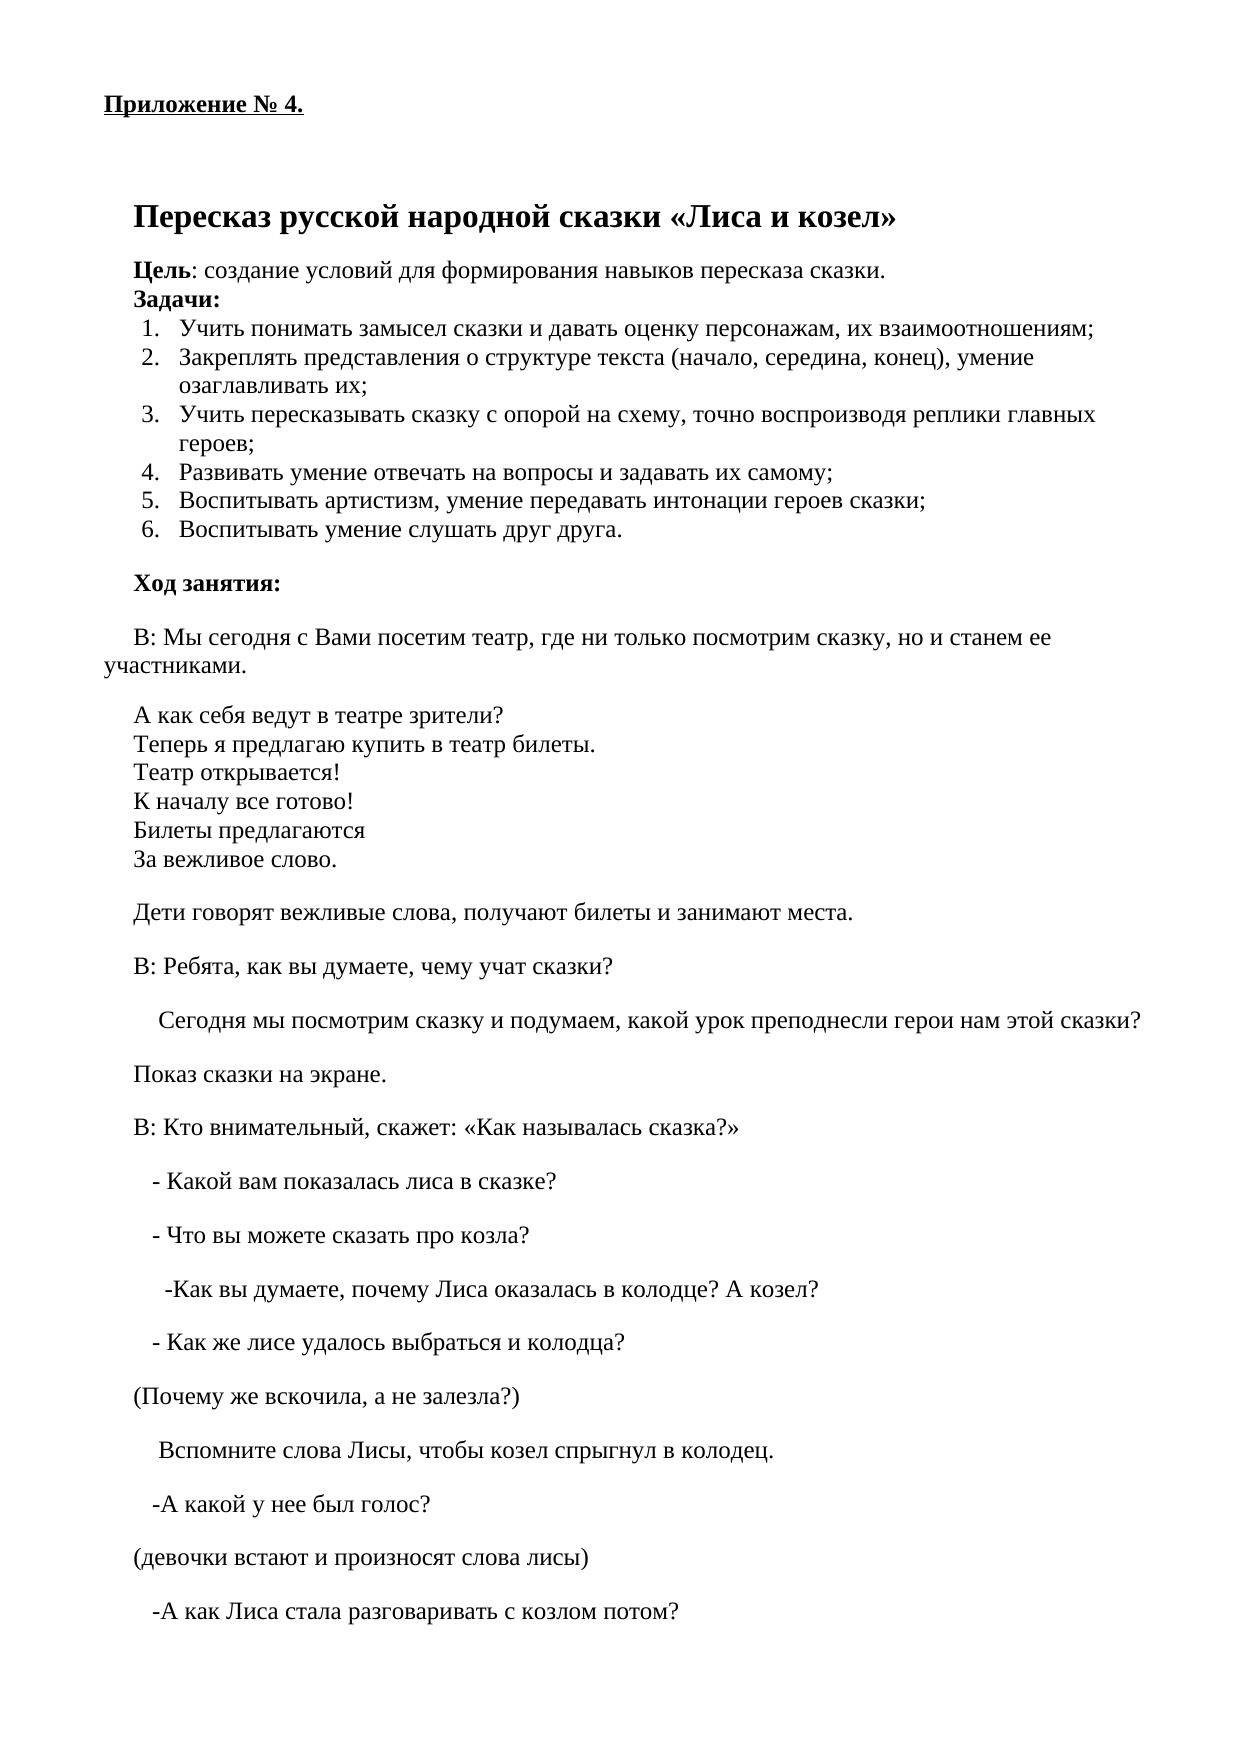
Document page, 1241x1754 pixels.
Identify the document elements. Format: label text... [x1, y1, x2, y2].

text В: Кто внимательный, скажет: «Как называлась сказка?» [103, 1112, 1167, 1141]
text -А как Лиса стала разговаривать с козлом потом? [103, 1596, 1167, 1625]
text (девочки встают и произносят слова лисы) [103, 1542, 1167, 1571]
text Цель: создание условий для формирования навыков пересказа сказки. [103, 255, 1167, 284]
text А как себя ведут в театре зрители? [103, 700, 1167, 729]
text Теперь я предлагаю купить в театр билеты. [103, 729, 1167, 757]
text Приложение № 4. [103, 89, 1167, 117]
text Сегодня мы посмотрим сказку и подумаем, какой урок преподнесли герои нам этой сказки? [103, 1005, 1167, 1034]
list Воспитывать артистизм, умение передавать интонации героев сказки; [141, 485, 1167, 514]
text В: Мы сегодня с Вами посетим театр, где ни только посмотрим сказку, но и станем ее участниками. [103, 622, 1167, 679]
text За вежливое слово. [103, 844, 1167, 872]
text - Как же лисе удалось выбраться и колодца? [103, 1327, 1167, 1356]
list Развивать умение отвечать на вопросы и задавать их самому; [141, 457, 1167, 485]
text Ход занятия: [103, 568, 1167, 597]
text -А какой у нее был голос? [103, 1489, 1167, 1517]
list Учить пересказывать сказку с опорой на схему, точно воспроизводя реплики главных героев; [141, 399, 1167, 457]
text Дети говорят вежливые слова, получают билеты и занимают места. [103, 897, 1167, 926]
text - Что вы можете сказать про козла? [103, 1220, 1167, 1249]
text - Какой вам показалась лиса в сказке? [103, 1166, 1167, 1195]
text К началу все готово! [103, 786, 1167, 815]
text Театр открывается! [103, 757, 1167, 786]
text (Почему же вскочила, а не залезла?) [103, 1381, 1167, 1410]
text -Как вы думаете, почему Лиса оказалась в колодце? А козел? [103, 1274, 1167, 1302]
list Закреплять представления о структуре текста (начало, середина, конец), умение озаглавливать их; [141, 342, 1167, 399]
list Воспитывать умение слушать друг друга. [141, 514, 1167, 543]
text Показ сказки на экране. [103, 1059, 1167, 1087]
text Пересказ русской народной сказки «Лиса и козел» [103, 196, 1167, 234]
list Учить понимать замысел сказки и давать оценку персонажам, их взаимоотношениям; [141, 313, 1167, 342]
text Вспомните слова Лисы, чтобы козел спрыгнул в колодец. [103, 1435, 1167, 1464]
text Задачи: [103, 284, 1167, 313]
text Билеты предлагаются [103, 815, 1167, 844]
text В: Ребята, как вы думаете, чему учат сказки? [103, 951, 1167, 980]
